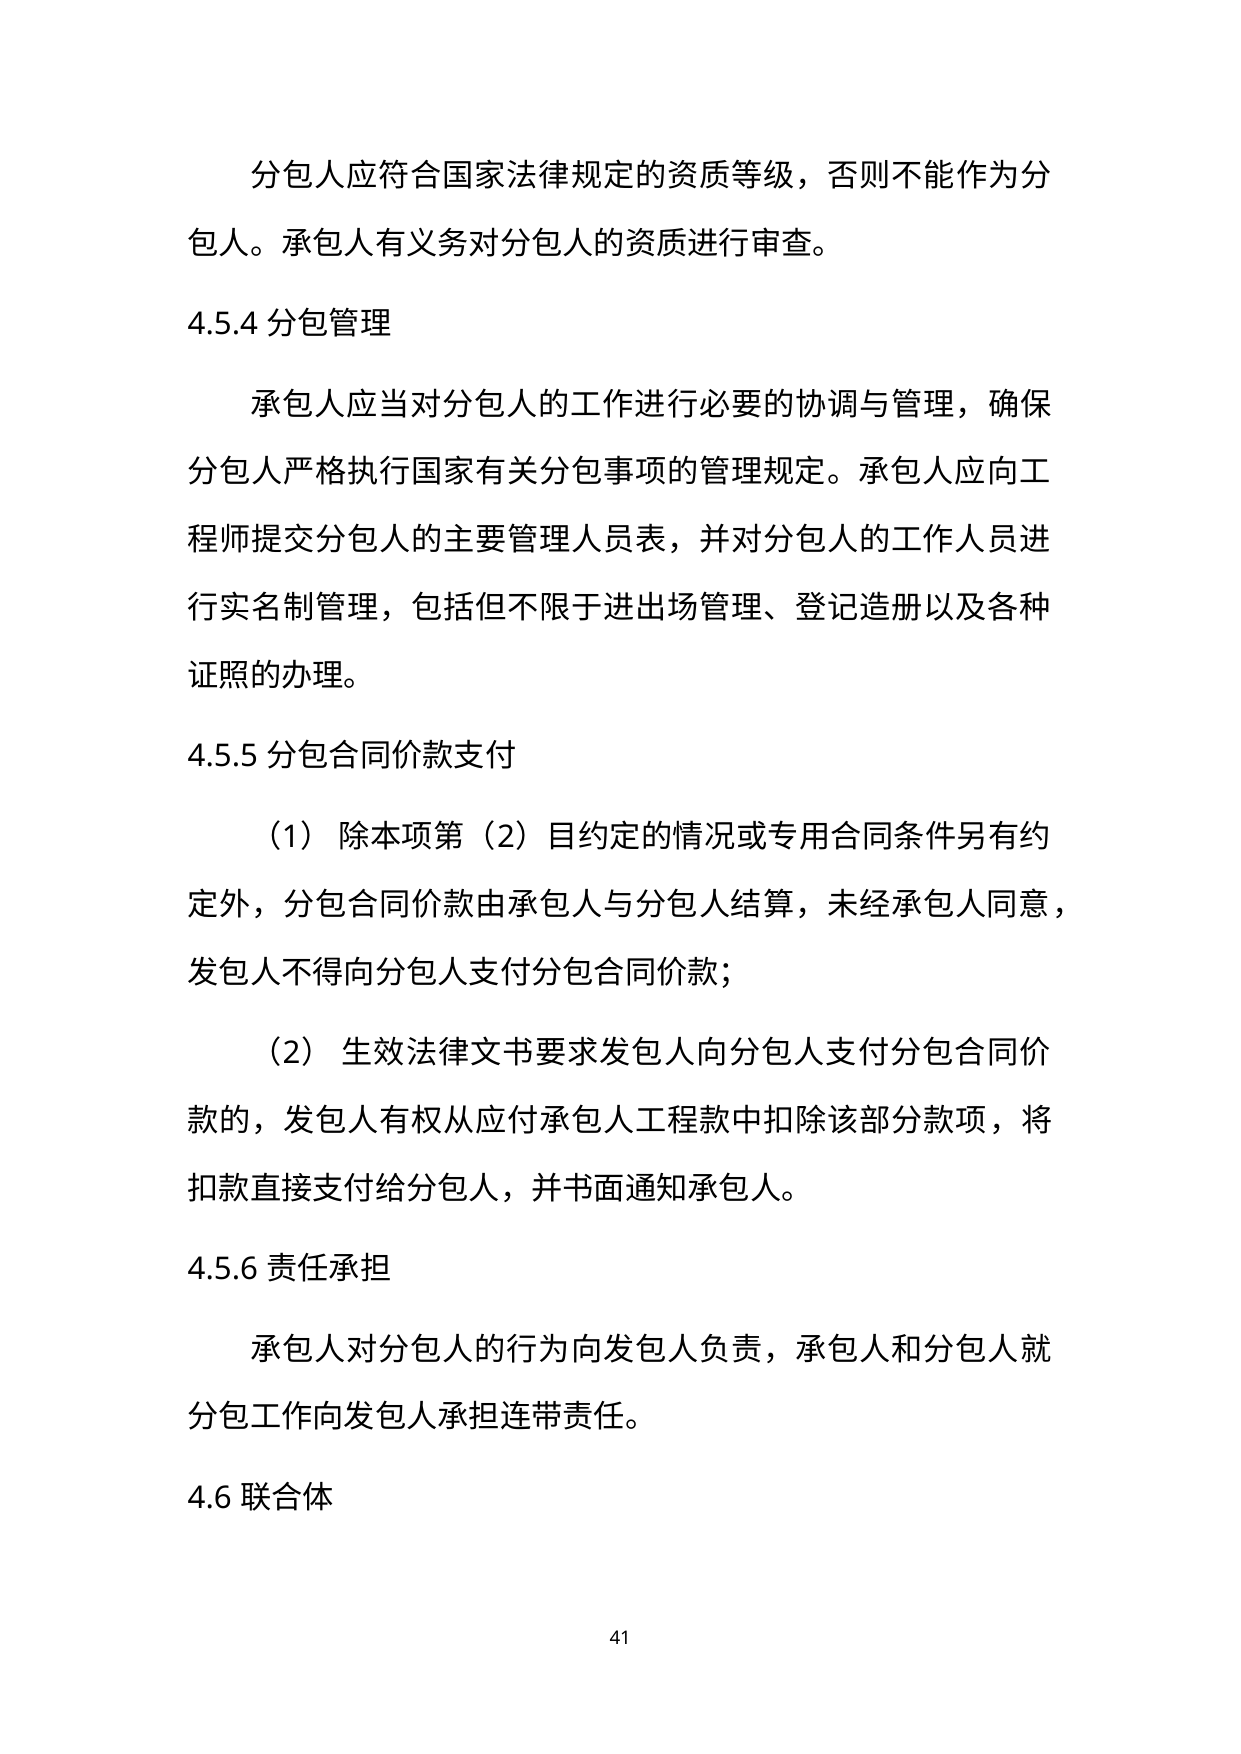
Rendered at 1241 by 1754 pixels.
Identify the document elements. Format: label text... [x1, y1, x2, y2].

text 分包人应符合国家法律规定的资质等级，否则不能作为分包人。承包人有义务对分包人的资质进行审查。 [187, 150, 1053, 263]
list 4.5.6 责任承担 [187, 1243, 1053, 1289]
text 承包人应当对分包人的工作进行必要的协调与管理，确保分包人严格执行国家有关分包事项的管理规定。承包人应向工程师提交分包人的主要管理人员表，并对分包人的工作人员进行实名制管理，包括但不限于进出场管理、登记造册以及各种证照的办理。 [187, 379, 1053, 695]
text （2） 生效法律文书要求发包人向分包人支付分包合同价款的，发包人有权从应付承包人工程款中扣除该部分款项，将扣款直接支付给分包人，并书面通知承包人。 [187, 1027, 1053, 1208]
list 4.6 联合体 [187, 1472, 1053, 1517]
text （1） 除本项第（2）目约定的情况或专用合同条件另有约定外，分包合同价款由承包人与分包人结算，未经承包人同意，发包人不得向分包人支付分包合同价款； [187, 811, 1053, 992]
list 4.5.5 分包合同价款支付 [187, 730, 1053, 776]
text 承包人对分包人的行为向发包人负责，承包人和分包人就分包工作向发包人承担连带责任。 [187, 1324, 1053, 1437]
list 4.5.4 分包管理 [187, 298, 1053, 343]
